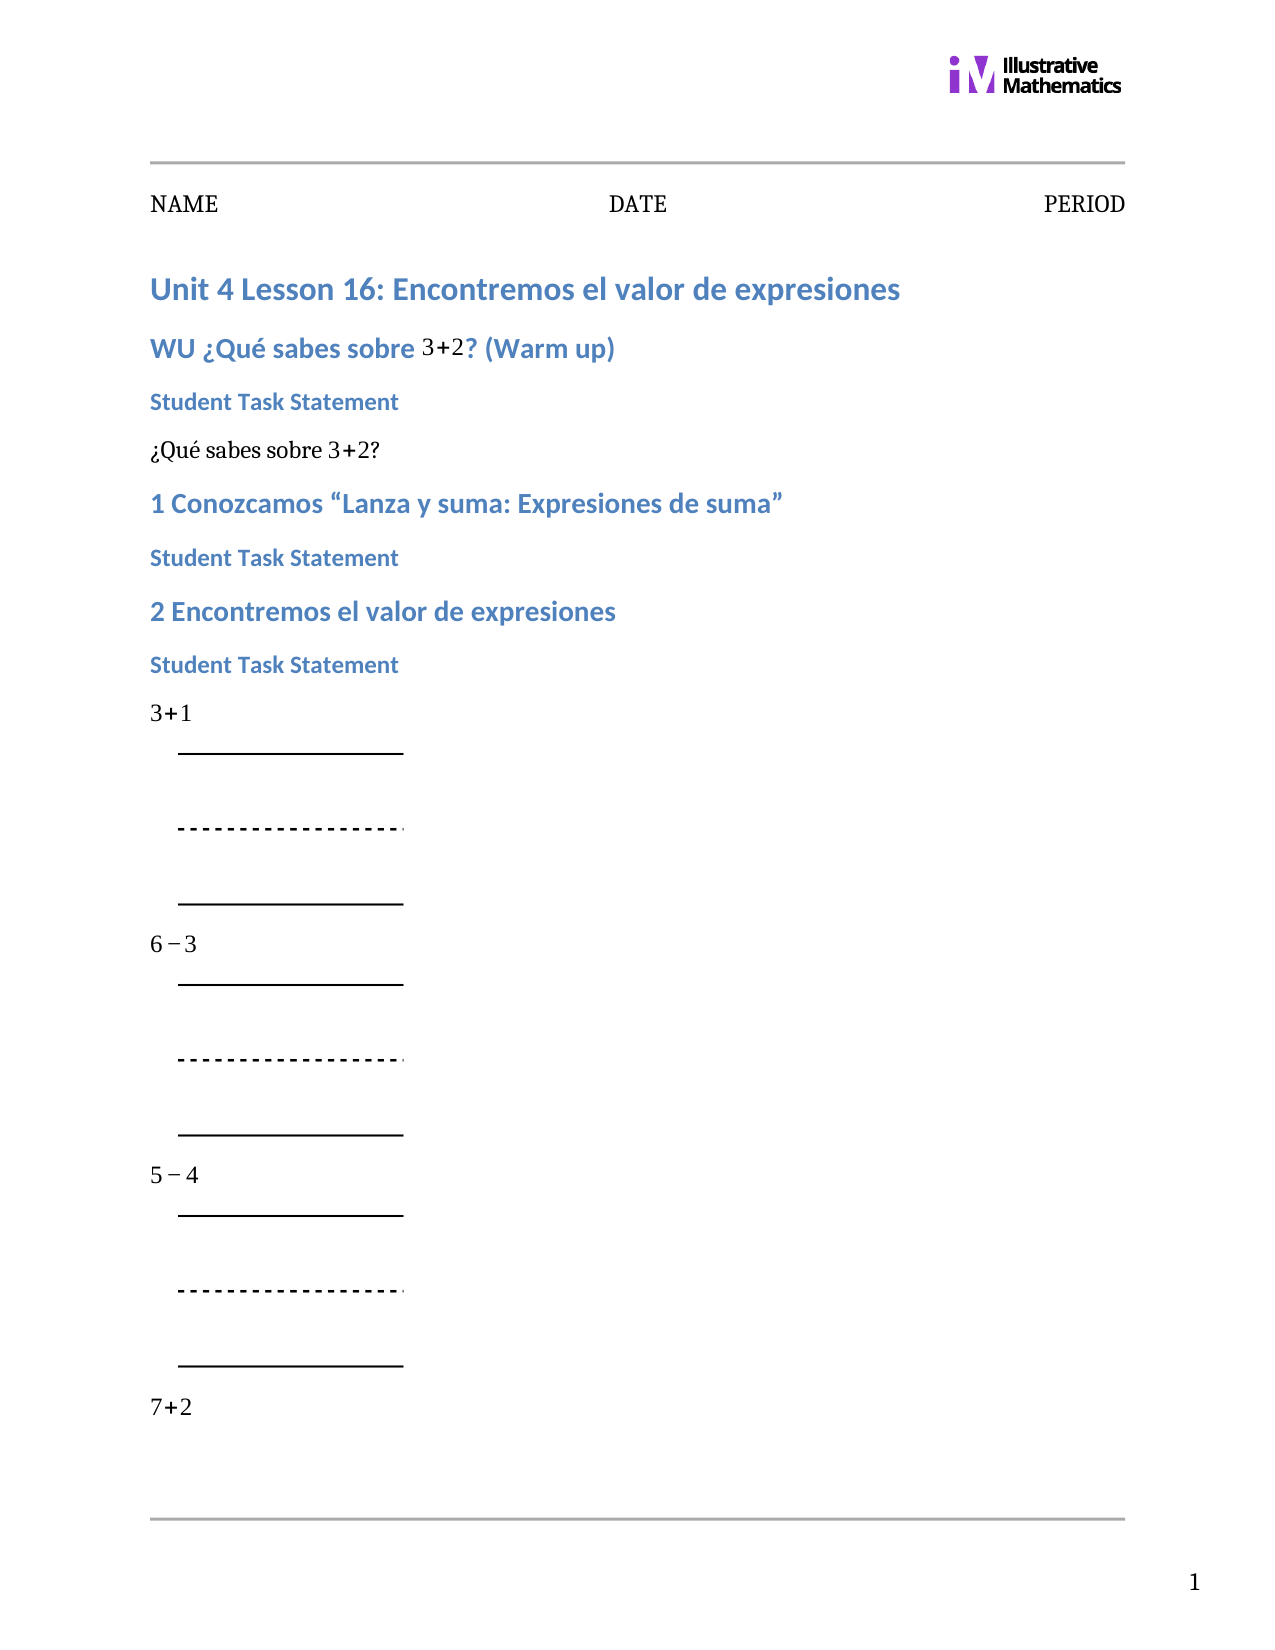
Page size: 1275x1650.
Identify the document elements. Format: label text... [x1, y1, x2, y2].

subtitle WU ¿Qué sabes sobre ? (Warm up) [150, 330, 1125, 366]
picture [168, 746, 413, 912]
subtitle Unit 4 Lesson 16: Encontremos el valor de expresiones [150, 268, 1125, 309]
text ¿Qué sabes sobre ? [150, 436, 1125, 464]
picture [168, 1208, 413, 1374]
picture [949, 55, 1121, 93]
subtitle Student Task Statement [150, 542, 1125, 572]
picture [168, 977, 413, 1143]
subtitle Student Task Statement [150, 386, 1125, 417]
subtitle 1 Conozcamos “Lanza y suma: Expresiones de suma” [150, 485, 1125, 521]
subtitle Student Task Statement [150, 649, 1125, 680]
subtitle 2 Encontremos el valor de expresiones [150, 593, 1125, 629]
